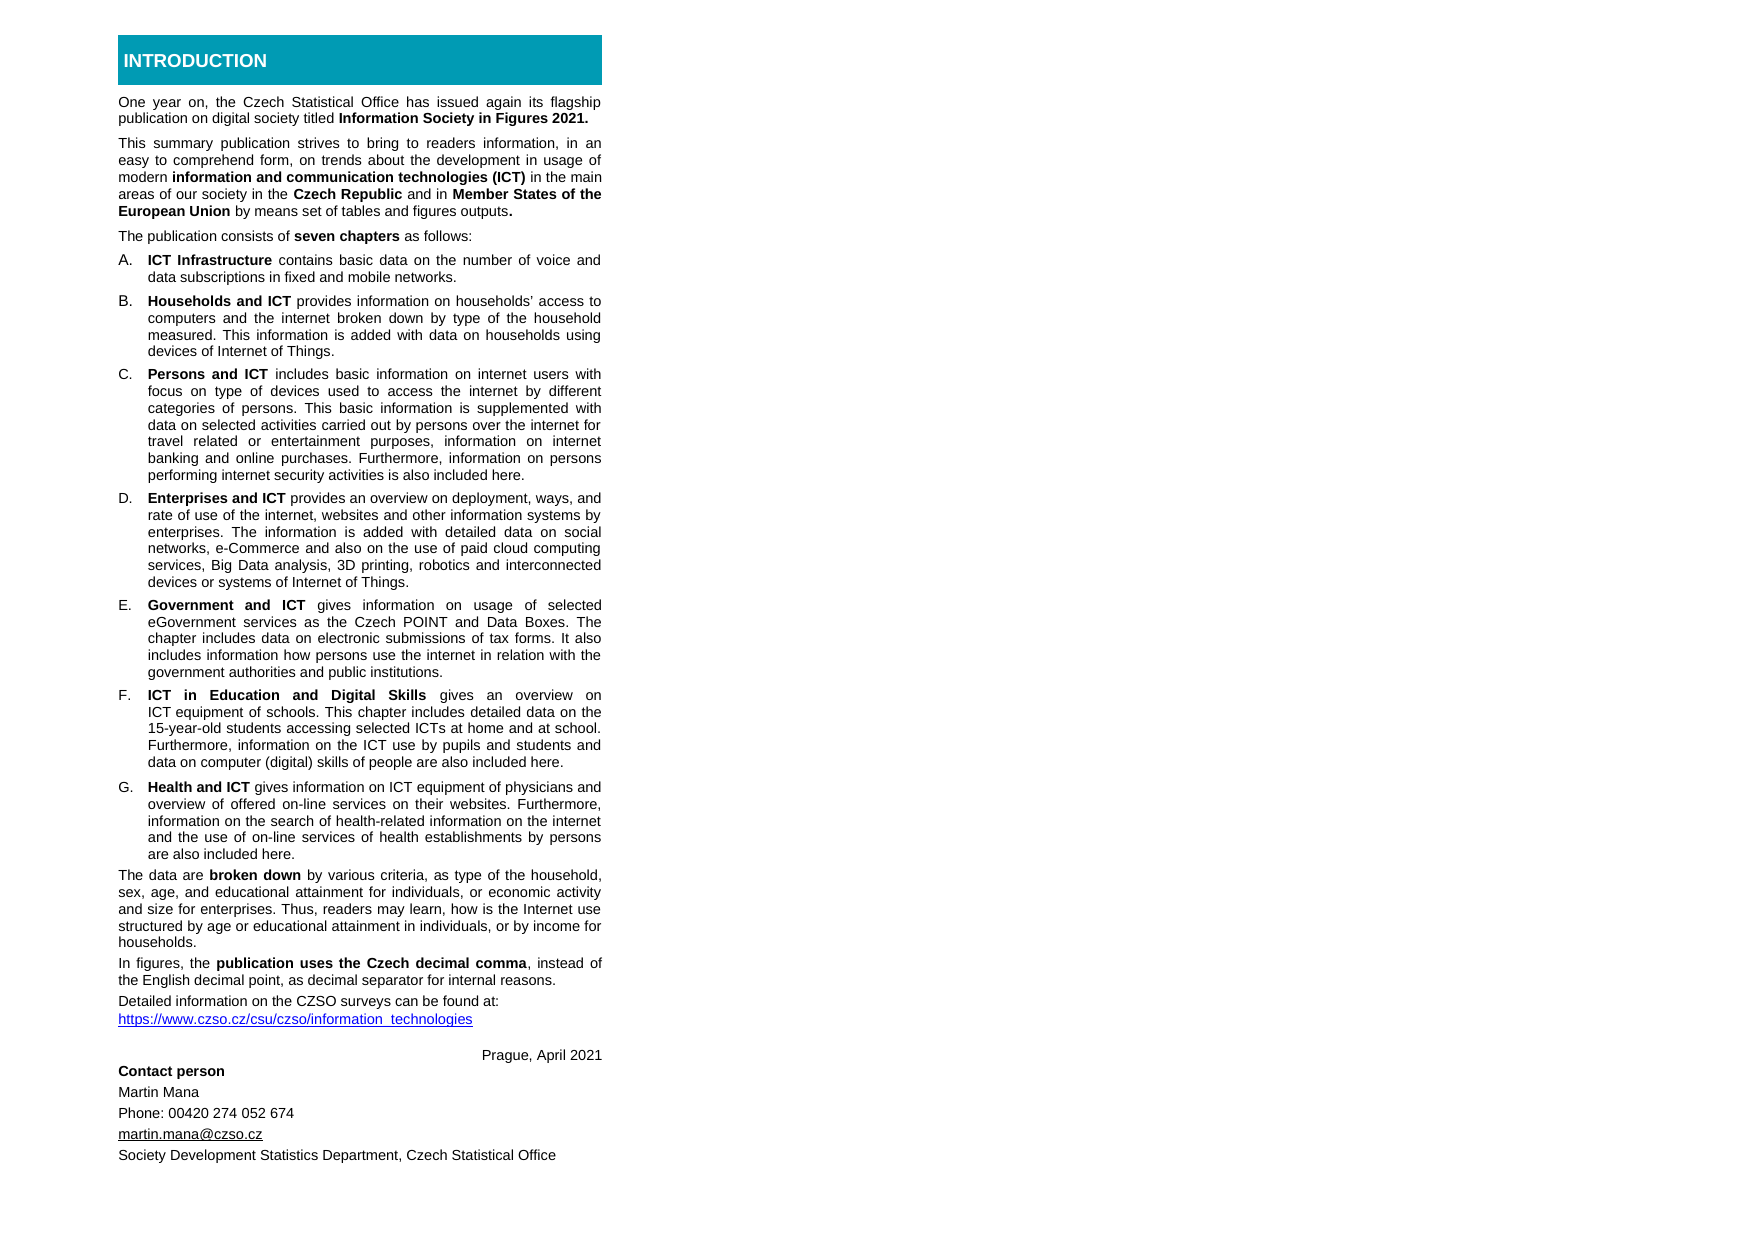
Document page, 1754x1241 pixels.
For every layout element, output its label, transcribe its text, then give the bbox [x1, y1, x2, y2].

table_header INTRODUCTION [118, 35, 602, 85]
text martin.mana@czso.cz [118, 1126, 602, 1143]
list ICT in Education and Digital Skills gives an overview on ICT equipment of schools. This chapter includes detailed data on the 15-year-old students accessing selected ICTs at home and at school. Furthermore, information on the ICT use by pupils and students and data on computer (digital) skills of people are also included here. [118, 687, 602, 771]
text The publication consists of seven chapters as follows: [118, 227, 602, 244]
list Government and ICT gives information on usage of selected eGovernment services as the Czech POINT and Data Boxes. The chapter includes data on electronic submissions of tax forms. It also includes information how persons use the internet in relation with the government authorities and public institutions. [118, 597, 602, 680]
text Society Development Statistics Department, Czech Statistical Office [118, 1147, 602, 1163]
text This summary publication strives to bring to readers information, in an easy to comprehend form, on trends about the development in usage of modern information and communication technologies (ICT) in the main areas of our society in the Czech Republic and in Member States of the European Union by means set of tables and figures outputs. [118, 135, 602, 219]
text Phone: 00420 274 052 674 [118, 1105, 602, 1122]
text Contact person [118, 1063, 602, 1080]
list Households and ICT provides information on households’ access to computers and the internet broken down by type of the household measured. This information is added with data on households using devices of Internet of Things. [118, 291, 602, 360]
list Health and ICT gives information on ICT equipment of physicians and overview of offered on-line services on their websites. Furthermore, information on the search of health-related information on the internet and the use of on-line services of health establishments by persons are also included here. [118, 779, 602, 863]
text Detailed information on the CZSO surveys can be found at: https://www.czso.cz/csu/czso/information_technologies [118, 993, 602, 1028]
list ICT Infrastructure contains basic data on the number of voice and data subscriptions in fixed and mobile networks. [118, 250, 602, 285]
text The data are broken down by various criteria, as type of the household, sex, age, and educational attainment for individuals, or economic activity and size for enterprises. Thus, readers may learn, how is the Internet use structured by age or educational attainment in individuals, or by income for households. [118, 867, 602, 951]
text One year on, the Czech Statistical Office has issued again its flagship publication on digital society titled Information Society in Figures 2021. [118, 93, 602, 127]
text Martin Mana [118, 1084, 602, 1101]
list Enterprises and ICT provides an overview on deployment, ways, and rate of use of the internet, websites and other information systems by enterprises. The information is added with detailed data on social networks, e-Commerce and also on the use of paid cloud computing services, Big Data analysis, 3D printing, robotics and interconnected devices or systems of Internet of Things. [118, 490, 602, 590]
text Prague, April 2021 [118, 1046, 602, 1063]
text In figures, the publication uses the Czech decimal comma, instead of the English decimal point, as decimal separator for internal reasons. [118, 955, 602, 988]
list Persons and ICT includes basic information on internet users with focus on type of devices used to access the internet by different categories of persons. This basic information is supplemented with data on selected activities carried out by persons over the internet for travel related or entertainment purposes, information on internet banking and online purchases. Furthermore, information on persons performing internet security activities is also included here. [118, 366, 602, 483]
